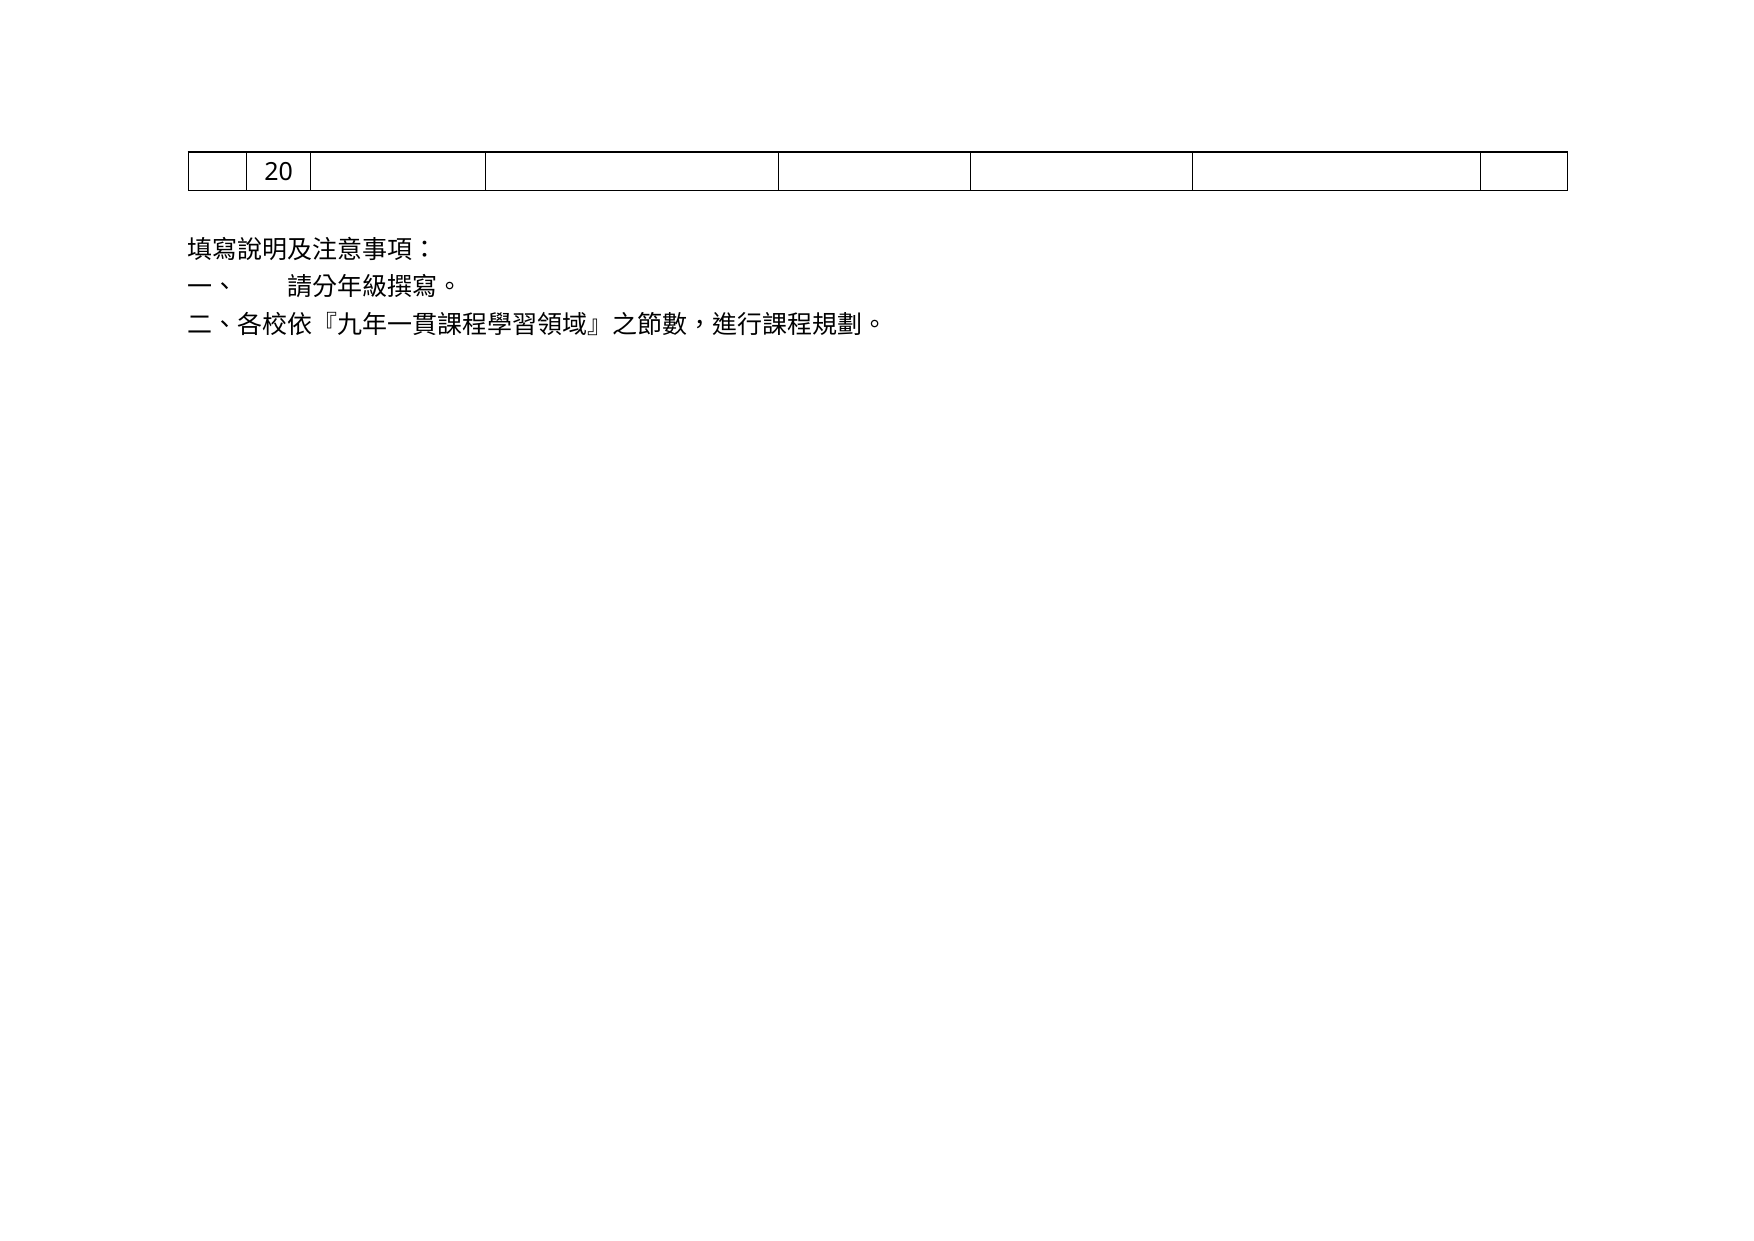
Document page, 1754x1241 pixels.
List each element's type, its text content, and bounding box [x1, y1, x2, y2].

table_cell [486, 153, 778, 190]
table_cell [779, 153, 970, 190]
table_cell [971, 153, 1192, 190]
table_cell [311, 153, 485, 190]
text 填寫說明及注意事項： [187, 228, 1566, 266]
list 請分年級撰寫。 [187, 266, 1566, 303]
text 二、各校依『九年一貫課程學習領域』之節數，進行課程規劃。 [187, 303, 1566, 341]
table_cell [1193, 153, 1480, 190]
table_cell 20 [247, 153, 310, 190]
table_cell [1481, 153, 1567, 190]
